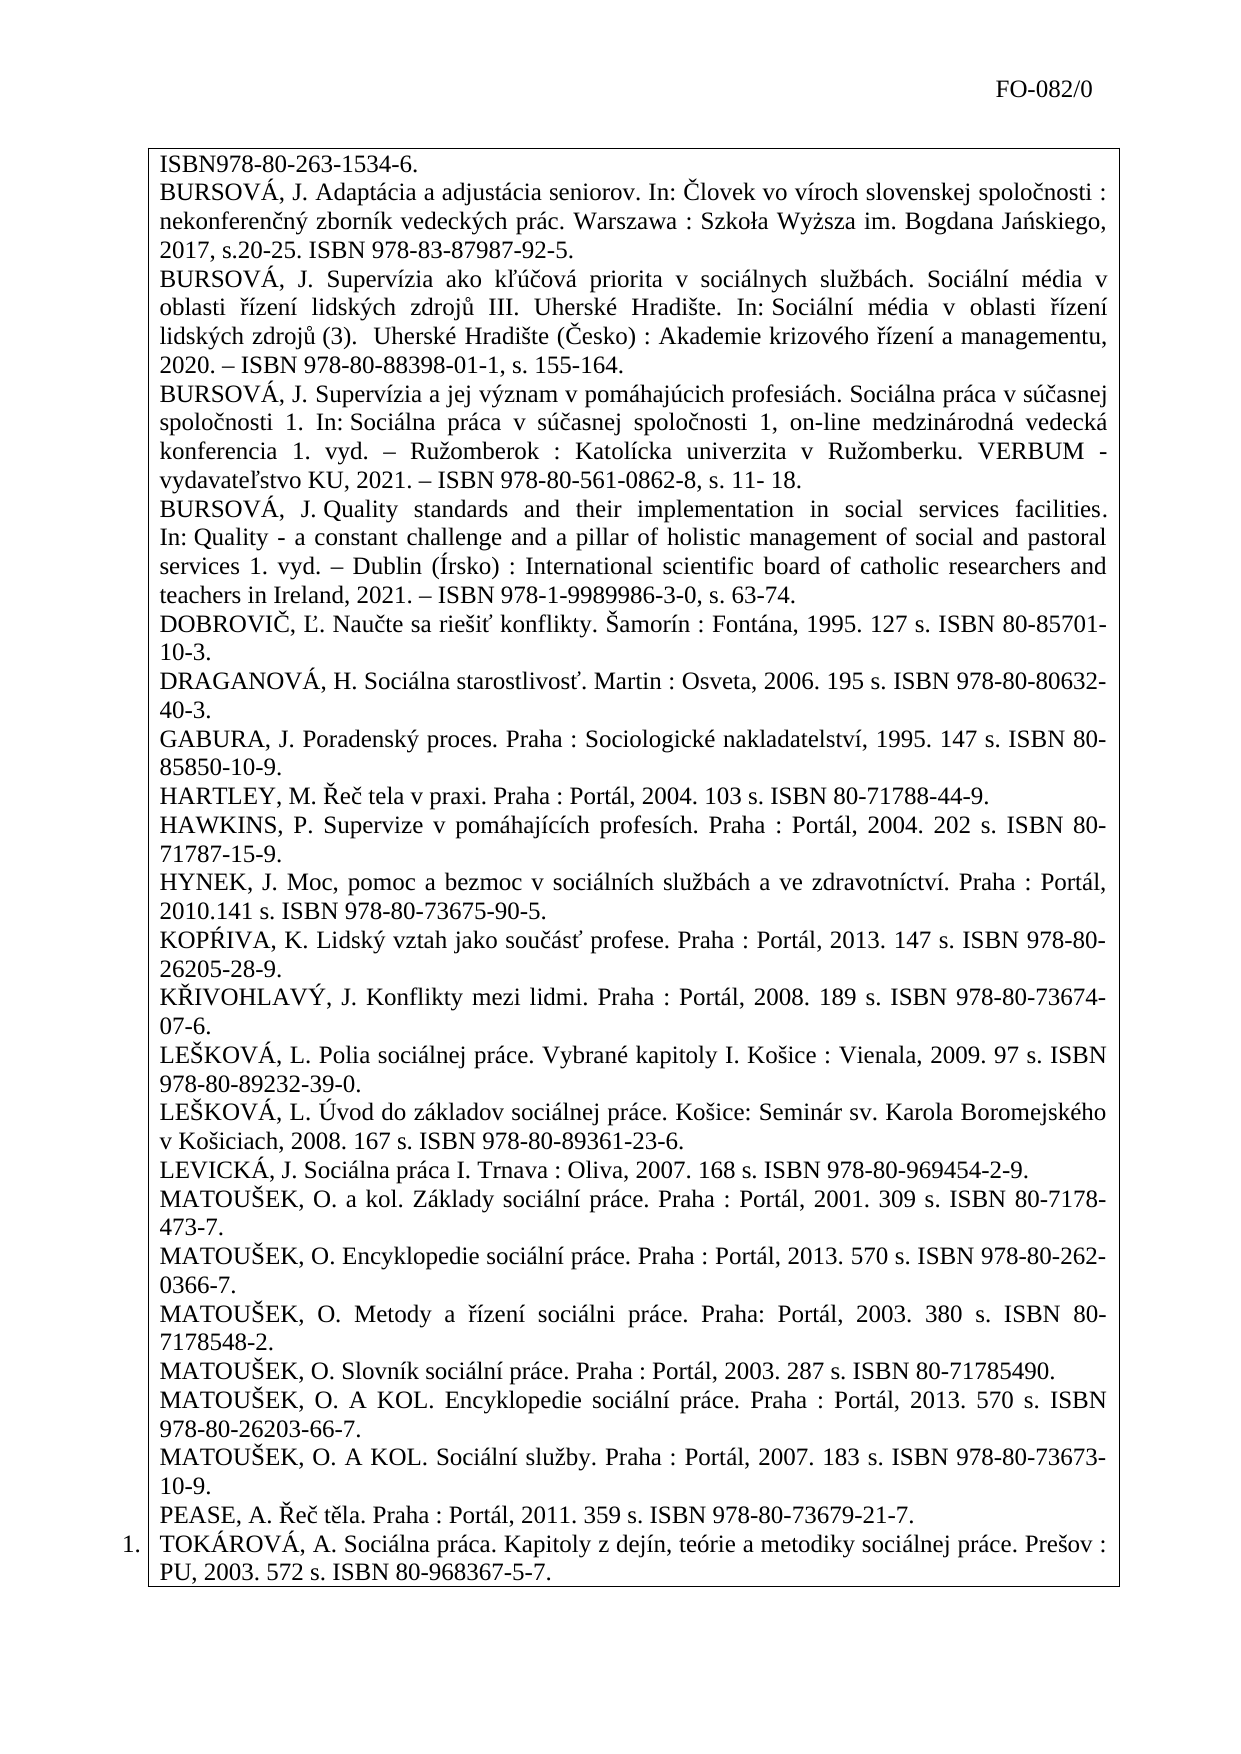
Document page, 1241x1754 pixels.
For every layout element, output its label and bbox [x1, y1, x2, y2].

table_cell [149, 149, 1119, 1586]
